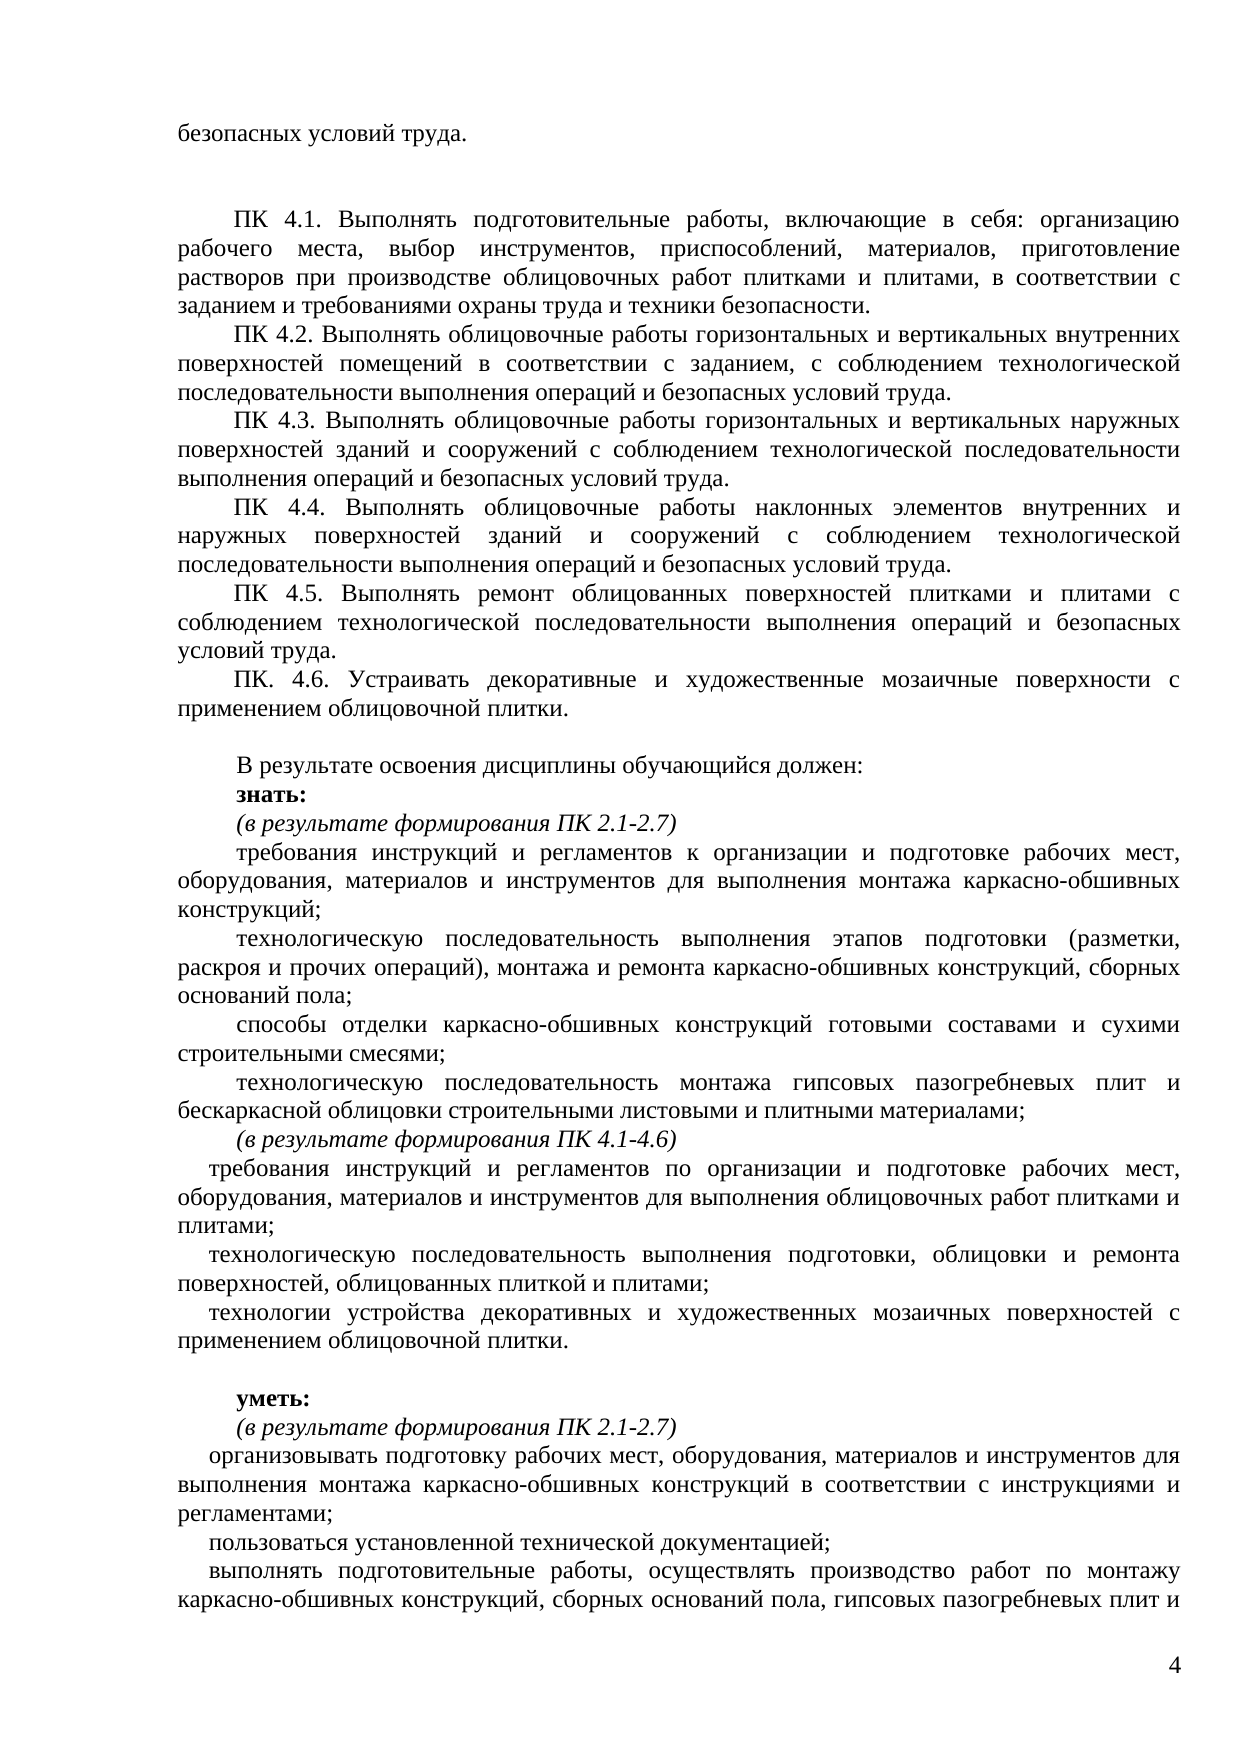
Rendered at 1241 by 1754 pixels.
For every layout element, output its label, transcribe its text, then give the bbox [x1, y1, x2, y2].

text ПК 4.2. Выполнять облицовочные работы горизонтальных и вертикальных внутренних поверхностей помещений в соответствии с заданием, с соблюдением технологической последовательности выполнения операций и безопасных условий труда. [177, 319, 1181, 406]
text В результате освоения дисциплины обучающийся должен: [177, 751, 1181, 779]
text ПК 4.1. Выполнять подготовительные работы, включающие в себя: организацию рабочего места, выбор инструментов, приспособлений, материалов, приготовление растворов при производстве облицовочных работ плитками и плитами, в соответствии с заданием и требованиями охраны труда и техники безопасности. [177, 204, 1181, 319]
text знать: [177, 779, 1181, 808]
text требования инструкций и регламентов по организации и подготовке рабочих мест, оборудования, материалов и инструментов для выполнения облицовочных работ плитками и плитами; [177, 1153, 1181, 1239]
text (в результате формирования ПК 2.1-2.7) [177, 1412, 1181, 1441]
text (в результате формирования ПК 4.1-4.6) [177, 1124, 1181, 1153]
text ПК 4.4. Выполнять облицовочные работы наклонных элементов внутренних и наружных поверхностей зданий и сооружений с соблюдением технологической последовательности выполнения операций и безопасных условий труда. [177, 492, 1181, 578]
text требования инструкций и регламентов к организации и подготовке рабочих мест, оборудования, материалов и инструментов для выполнения монтажа каркасно-обшивных конструкций; [177, 837, 1181, 923]
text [177, 1556, 1181, 1613]
text (в результате формирования ПК 2.1-2.7) [177, 808, 1181, 837]
text пользоваться установленной технической документацией; [177, 1527, 1181, 1556]
text технологическую последовательность выполнения этапов подготовки (разметки, раскроя и прочих операций), монтажа и ремонта каркасно-обшивных конструкций, сборных оснований пола; [177, 923, 1181, 1009]
text организовывать подготовку рабочих мест, оборудования, материалов и инструментов для выполнения монтажа каркасно-обшивных конструкций в соответствии с инструкциями и регламентами; [177, 1441, 1181, 1527]
text уметь: [177, 1383, 1181, 1412]
text технологическую последовательность монтажа гипсовых пазогребневых плит и бескаркасной облицовки строительными листовыми и плитными материалами; [177, 1067, 1181, 1124]
text технологии устройства декоративных и художественных мозаичных поверхностей с применением облицовочной плитки. [177, 1297, 1181, 1354]
text технологическую последовательность выполнения подготовки, облицовки и ремонта поверхностей, облицованных плиткой и плитами; [177, 1239, 1181, 1297]
text ПК 4.5. Выполнять ремонт облицованных поверхностей плитками и плитами с соблюдением технологической последовательности выполнения операций и безопасных условий труда. [177, 578, 1181, 664]
text способы отделки каркасно-обшивных конструкций готовыми составами и сухими строительными смесями; [177, 1009, 1181, 1067]
text ПК. 4.6. Устраивать декоративные и художественные мозаичные поверхности с применением облицовочной плитки. [177, 664, 1181, 722]
text ПК 4.3. Выполнять облицовочные работы горизонтальных и вертикальных наружных поверхностей зданий и сооружений с соблюдением технологической последовательности выполнения операций и безопасных условий труда. [177, 406, 1181, 492]
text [177, 118, 1181, 147]
